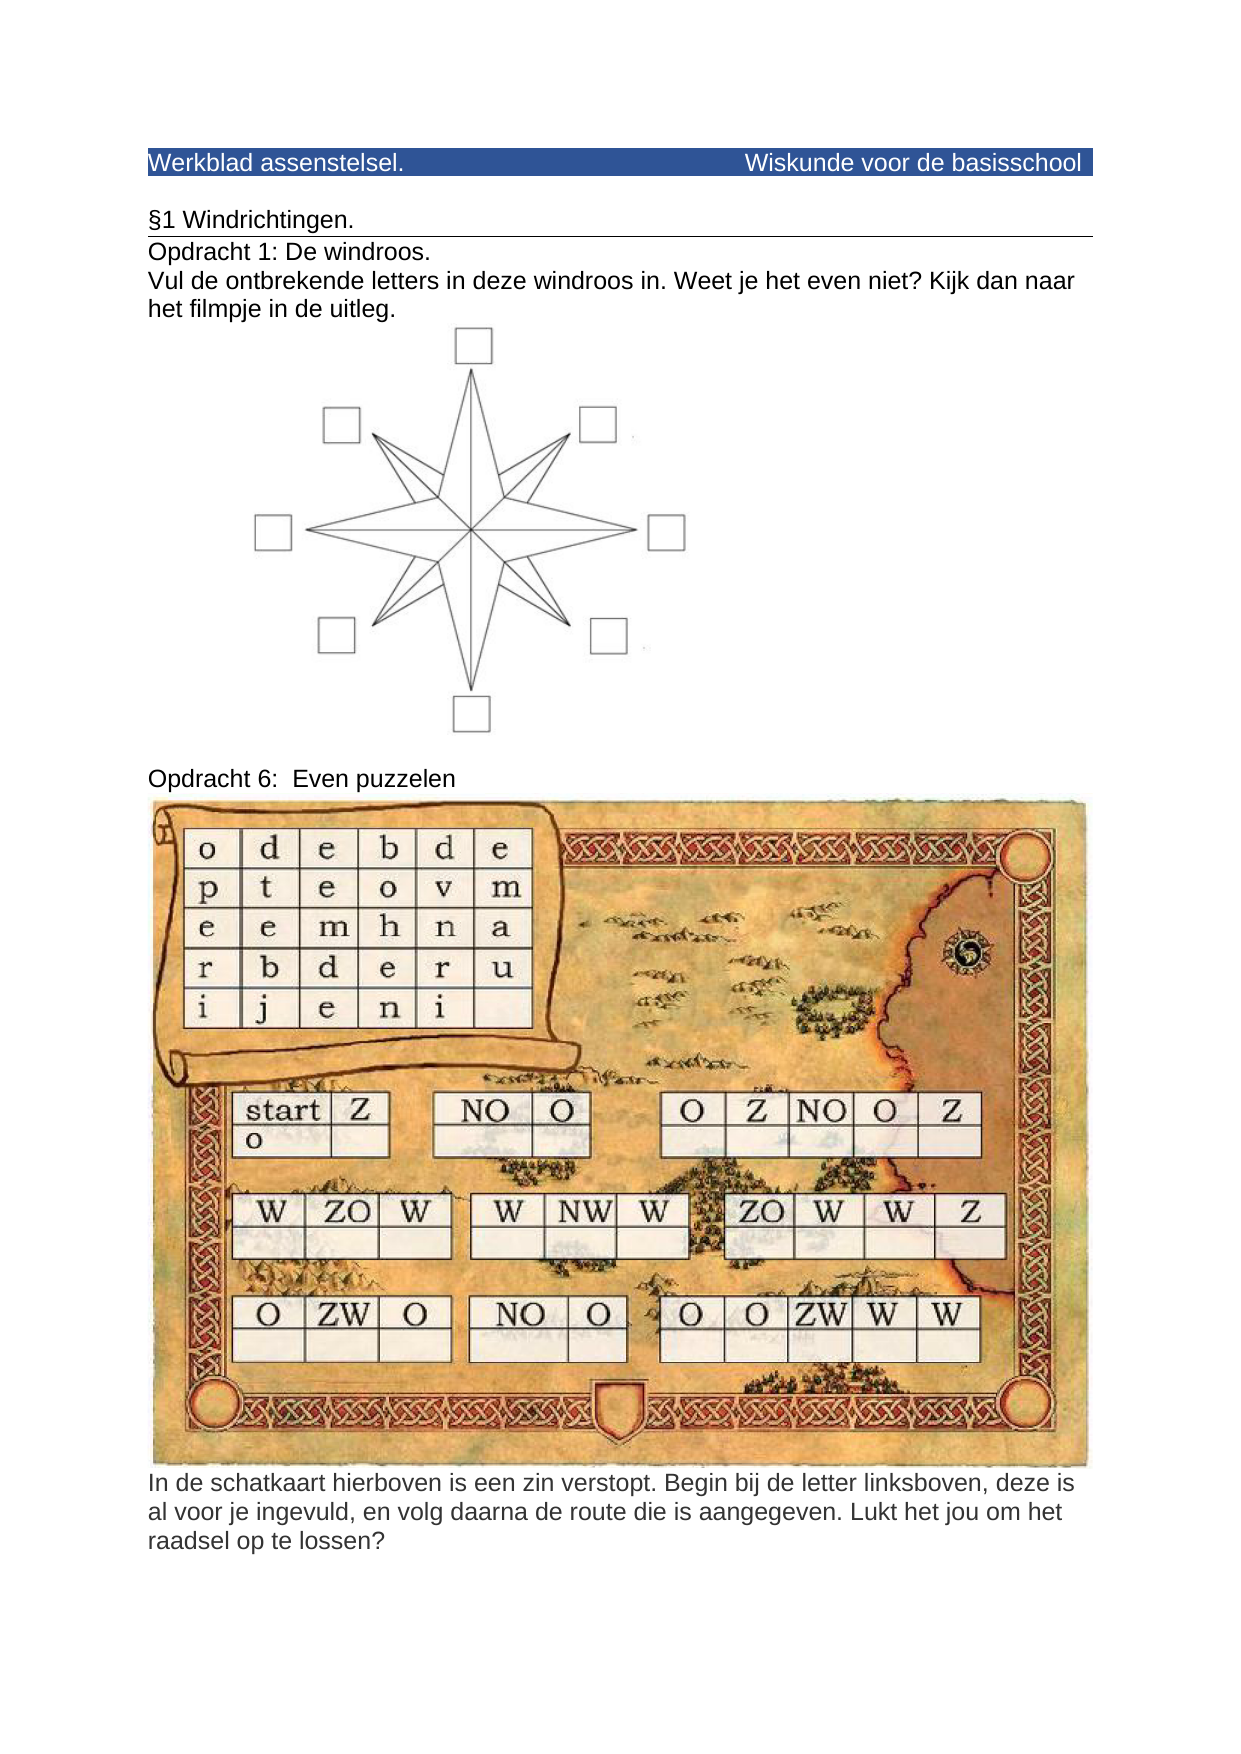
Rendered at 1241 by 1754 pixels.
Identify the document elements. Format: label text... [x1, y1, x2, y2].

text Opdracht 1: De windroos. [148, 237, 1093, 266]
picture [147, 793, 1093, 1469]
picture [147, 323, 813, 736]
text In de schatkaart hierboven is een zin verstopt. Begin bij de letter linksboven, deze is al voor je ingevuld, en volg daarna de route die is aangegeven. Lukt het jou om het raadsel op te lossen? [385, 1469, 1093, 1554]
text §1 Windrichtingen. [148, 205, 1093, 236]
text Werkblad assenstelsel. Wiskunde voor de basisschool [148, 148, 1093, 176]
text Opdracht 6: Even puzzelen [148, 764, 1093, 793]
text Vul de ontbrekende letters in deze windroos in. Weet je het even niet? Kijk dan naar het filmpje in de uitleg. [148, 266, 1093, 323]
